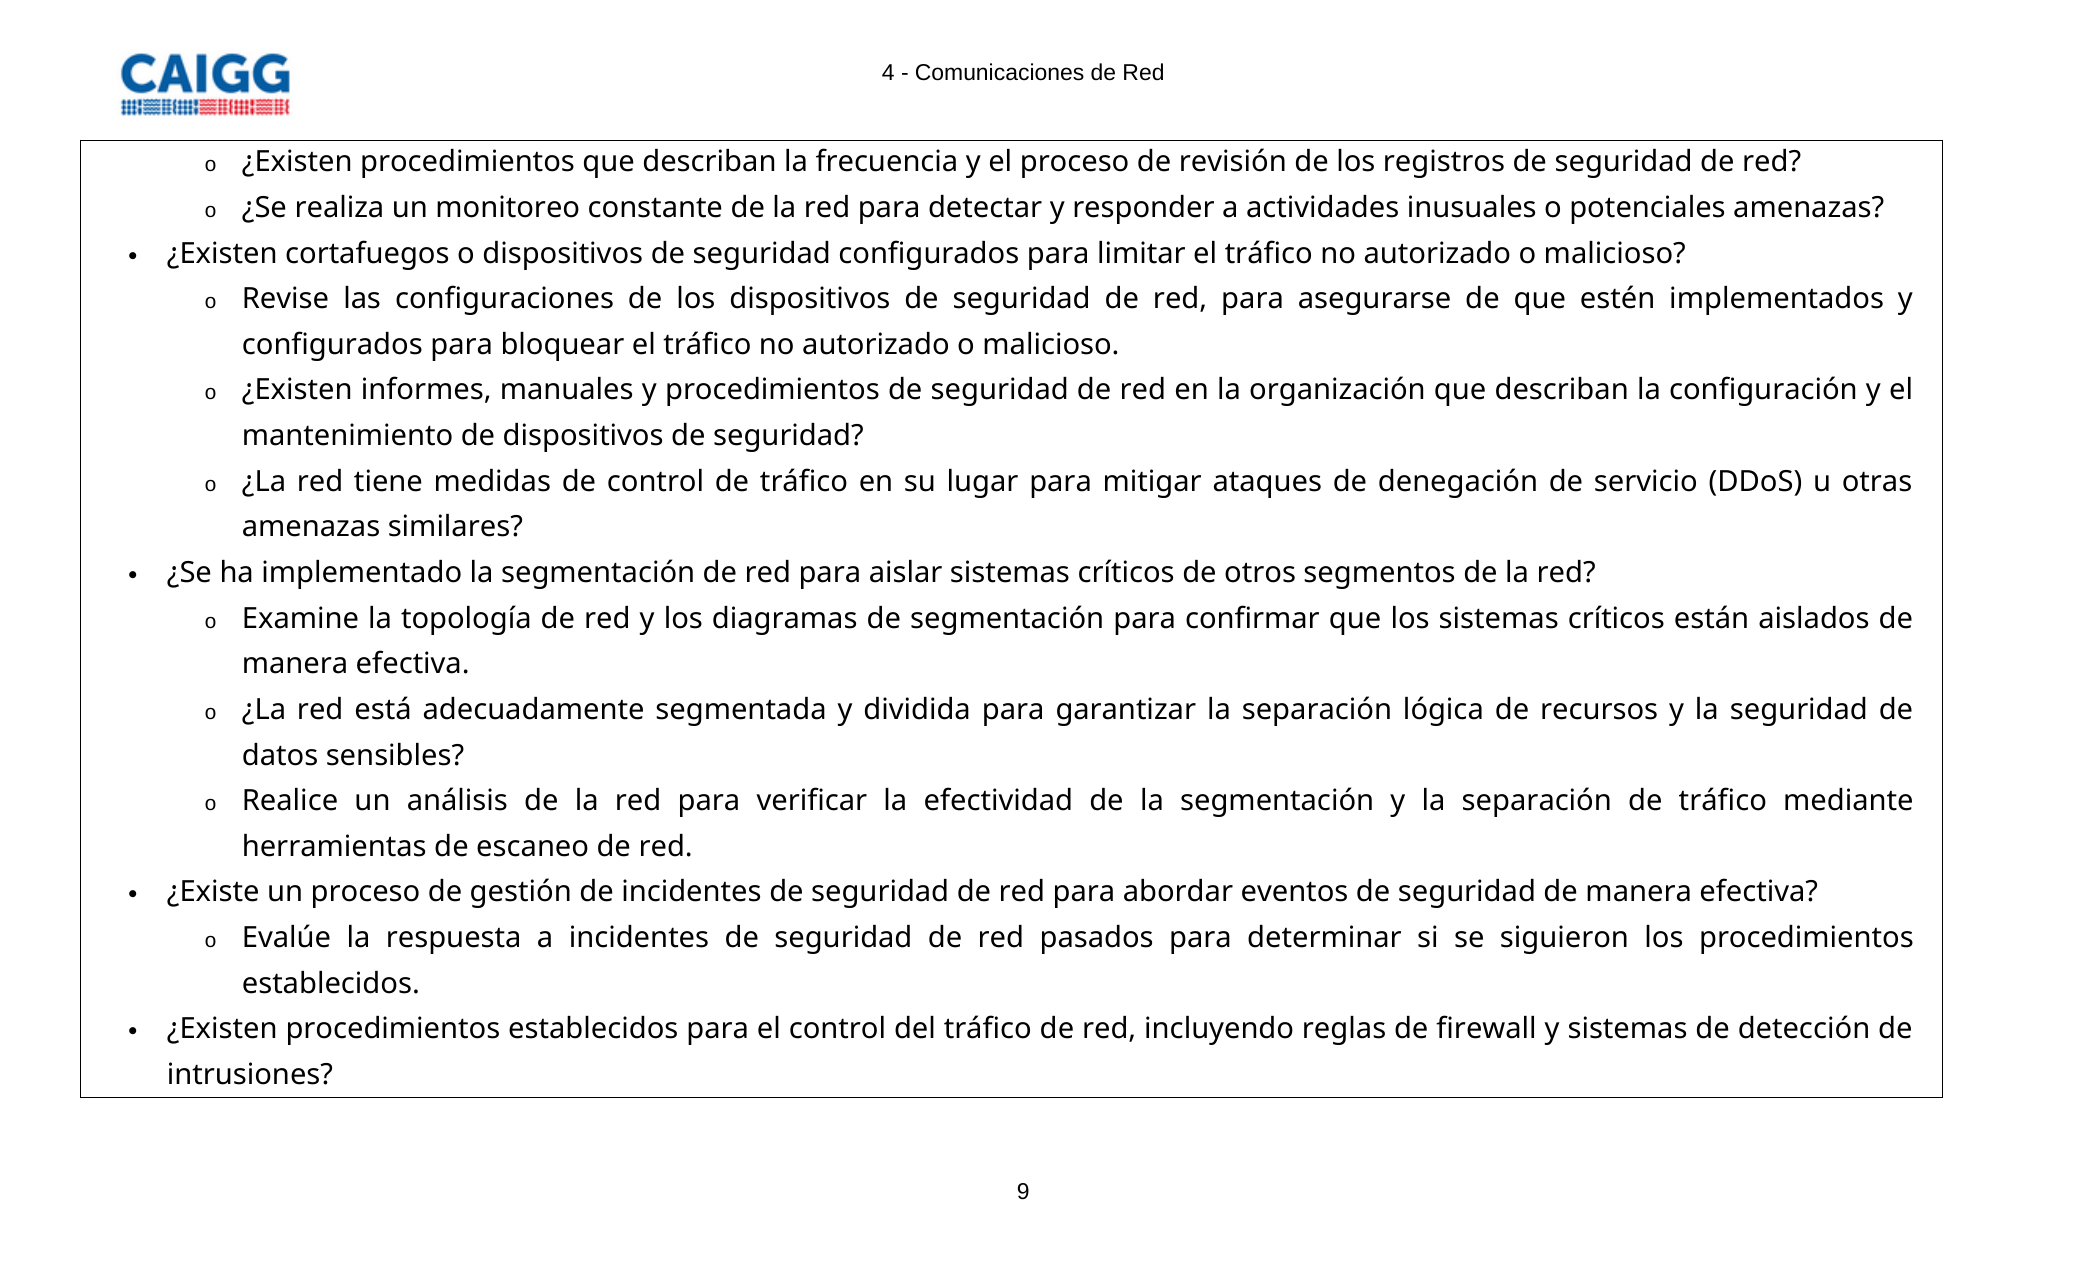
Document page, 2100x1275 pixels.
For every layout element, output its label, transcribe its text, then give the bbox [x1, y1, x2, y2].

picture [90, 32, 329, 140]
